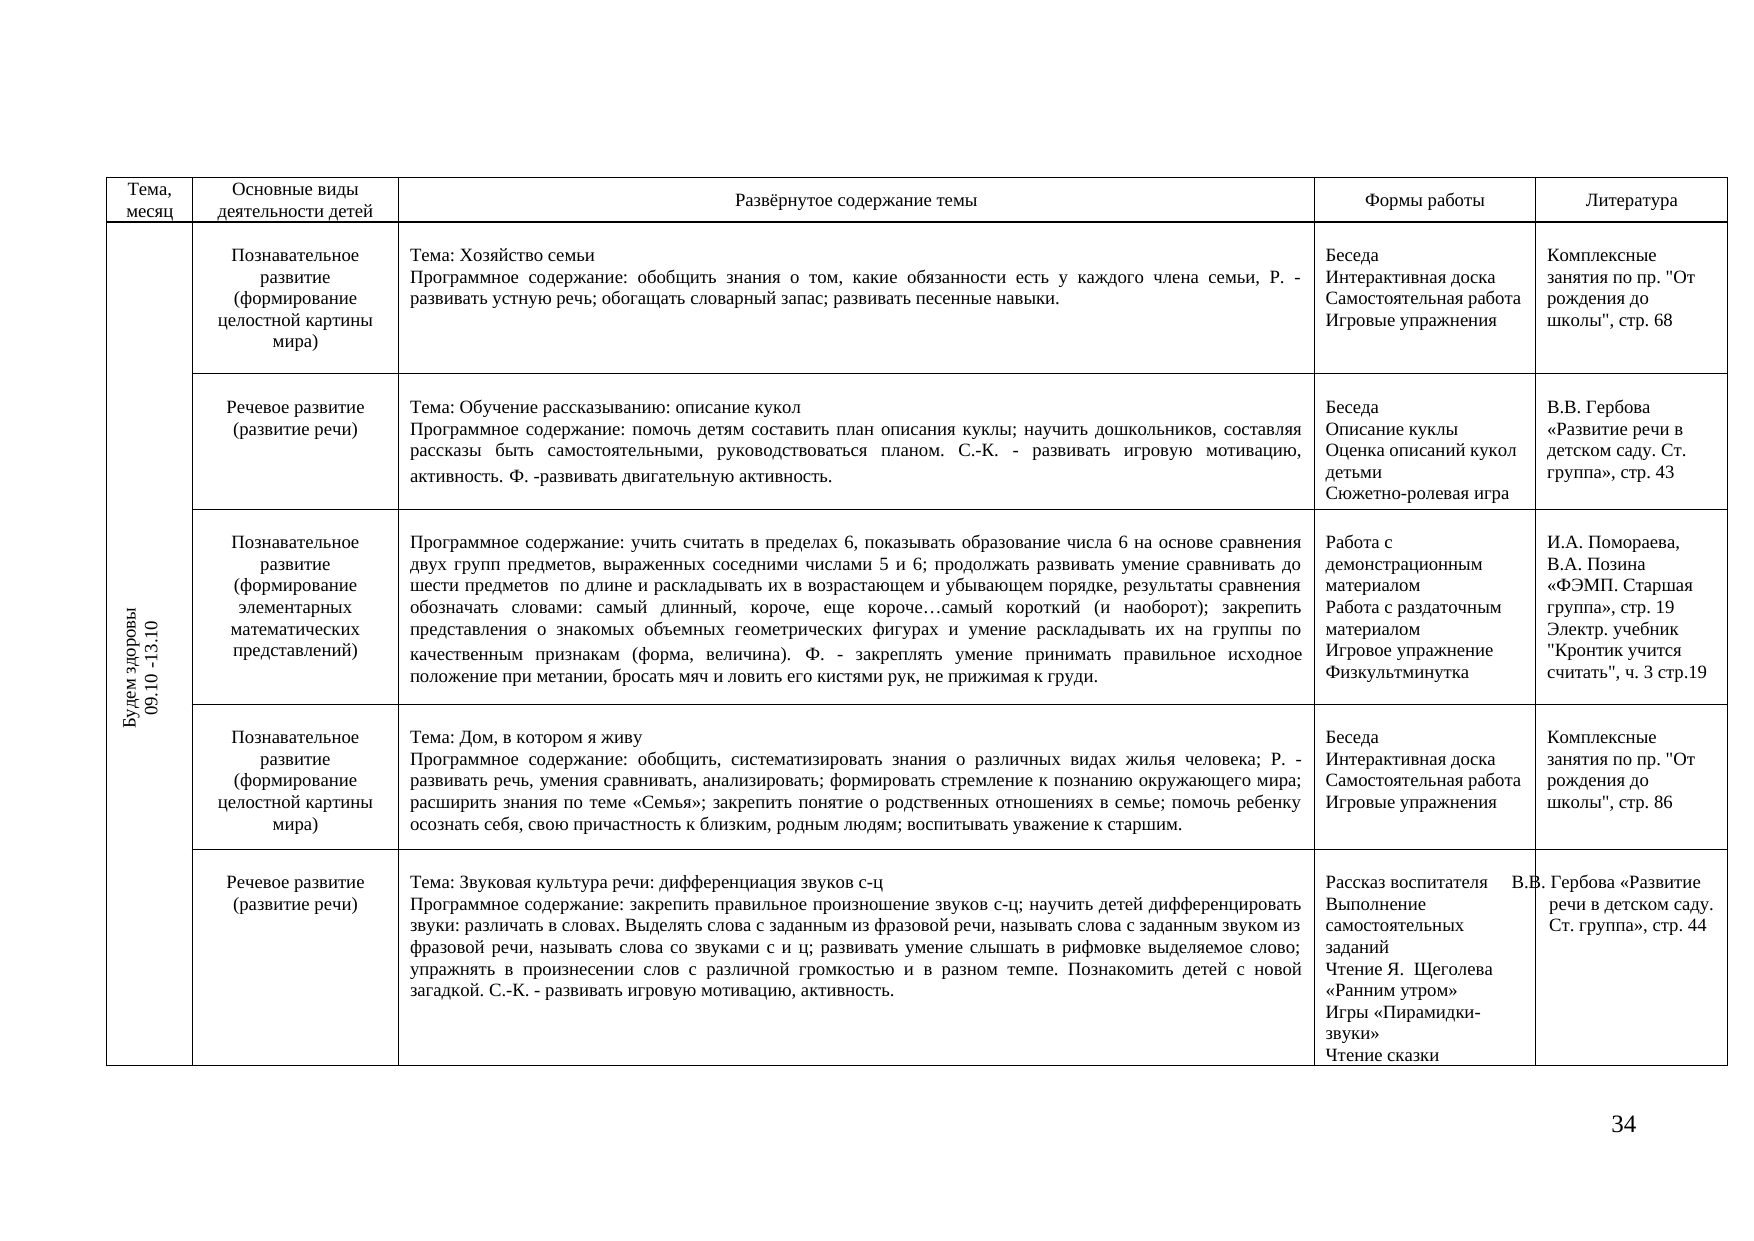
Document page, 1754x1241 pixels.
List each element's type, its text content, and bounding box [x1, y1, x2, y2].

table_cell В.В. Гербова «Развитие речи в детском саду. Ст. группа», стр. 43 [1536, 374, 1727, 508]
table_cell Рассказ воспитателя Выполнение самостоятельных заданий Чтение Я. Щеголева «Ранним утром» Игры «Пирамидки- звуки» Чтение сказки [1315, 850, 1535, 1065]
table_cell Тема: Дом, в котором я живу Программное содержание: обобщить, систематизировать знания о различных видах жилья человека; Р. - развивать речь, умения сравнивать, анализировать; формировать стремление к познанию окружающего мира; расширить знания по теме «Семья»; закрепить понятие о родственных отношениях в семье; помочь ребенку осознать себя, свою причастность к близким, родным людям; воспитывать уважение к старшим. [399, 705, 1314, 848]
table_cell Комплексные занятия по пр. "От рождения до школы", стр. 86 [1536, 705, 1727, 848]
table_cell Тема: Обучение рассказыванию: описание кукол Программное содержание: помочь детям составить план описания куклы; научить дошкольников, составляя рассказы быть самостоятельными, руководствоваться планом. С.-К. - развивать игровую мотивацию, активность. Ф. -развивать двигательную активность. [399, 374, 1314, 508]
table_cell Беседа Интерактивная доска Самостоятельная работа Игровые упражнения [1315, 223, 1535, 373]
table_cell Работа с демонстрационным материалом Работа с раздаточным материалом Игровое упражнение Физкультминутка [1315, 510, 1535, 704]
table_cell В.В. Гербова «Развитие речи в детском саду. Ст. группа», стр. 44 [1536, 850, 1727, 1065]
table_header Тема, месяц [107, 178, 192, 221]
table_cell Комплексные занятия по пр. "От рождения до школы", стр. 68 [1536, 223, 1727, 373]
table_cell Тема: Хозяйство семьи Программное содержание: обобщить знания о том, какие обязанности есть у каждого члена семьи, Р. - развивать устную речь; обогащать словарный запас; развивать песенные навыки. [399, 223, 1314, 373]
table_cell Речевое развитие (развитие речи) [193, 374, 398, 508]
table_header Литература [1536, 178, 1727, 221]
table_cell И.А. Помораева, В.А. Позина «ФЭМП. Старшая группа», стр. 19 Электр. учебник "Кронтик учится считать", ч. 3 стр.19 [1536, 510, 1727, 704]
table_cell Беседа Описание куклы Оценка описаний кукол детьми Сюжетно-ролевая игра [1315, 374, 1535, 508]
table_header Основные виды деятельности детей [193, 178, 398, 221]
table_header Формы работы [1315, 178, 1535, 221]
table_cell Будем здоровы 09.10 -13.10 [107, 223, 192, 1065]
table_cell Познавательное развитие (формирование элементарных математических представлений) [193, 510, 398, 704]
table_cell Познавательное развитие (формирование целостной картины мира) [193, 705, 398, 848]
table_cell Познавательное развитие (формирование целостной картины мира) [193, 223, 398, 373]
table_cell Тема: Звуковая культура речи: дифференциация звуков с-ц Программное содержание: закрепить правильное произношение звуков с-ц; научить детей дифференцировать звуки: различать в словах. Выделять слова с заданным из фразовой речи, называть слова с заданным звуком из фразовой речи, называть слова со звуками с и ц; развивать умение слышать в рифмовке выделяемое слово; упражнять в произнесении слов с различной громкостью и в разном темпе. Познакомить детей с новой загадкой. С.-К. - развивать игровую мотивацию, активность. [399, 850, 1314, 1065]
table_cell Беседа Интерактивная доска Самостоятельная работа Игровые упражнения [1315, 705, 1535, 848]
table_cell Речевое развитие (развитие речи) [193, 850, 398, 1065]
table_header Развёрнутое содержание темы [399, 178, 1314, 221]
table_cell Программное содержание: учить считать в пределах 6, показывать образование числа 6 на основе сравнения двух групп предметов, выраженных соседними числами 5 и 6; продолжать развивать умение сравнивать до шести предметов по длине и раскладывать их в возрастающем и убывающем порядке, результаты сравнения обозначать словами: самый длинный, короче, еще короче…самый короткий (и наоборот); закрепить представления о знакомых объемных геометрических фигурах и умение раскладывать их на группы по качественным признакам (форма, величина). Ф. - закреплять умение принимать правильное исходное положение при метании, бросать мяч и ловить его кистями рук, не прижимая к груди. [399, 510, 1314, 704]
